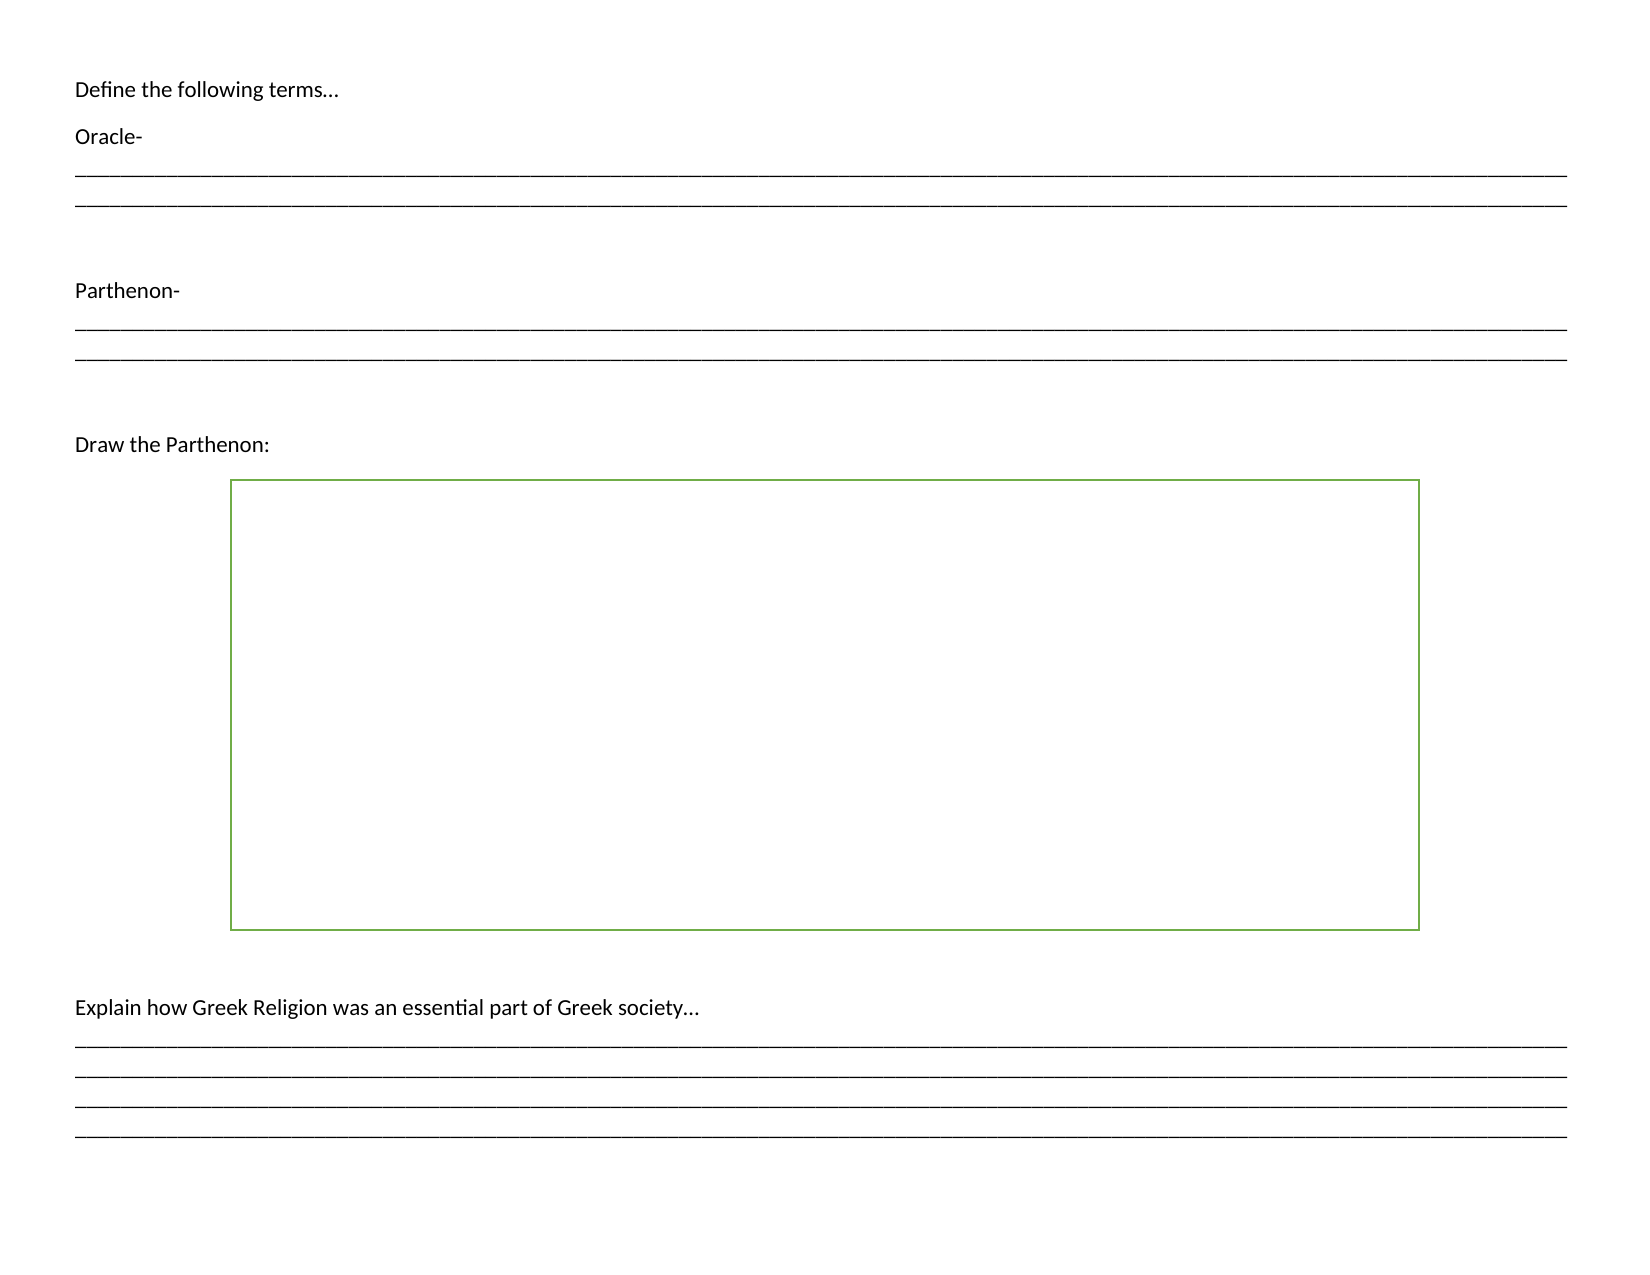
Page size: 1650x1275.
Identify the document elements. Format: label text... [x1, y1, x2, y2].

text Define the following terms… [75, 75, 1575, 103]
text Draw the Parthenon: [75, 430, 1575, 458]
text Explain how Greek Religion was an essential part of Greek society… ____________________________________________________________________________________________________________________________________________________________________________________________________________________________________________________________________________________________________________________________________________________________________________________________________________________________________________________________________________________________________________________________________________ [75, 993, 1575, 1142]
text Parthenon- ______________________________________________________________________________________________________________________________________________________________________________________________________________________________________________________________________ [75, 276, 1575, 364]
text Oracle- ______________________________________________________________________________________________________________________________________________________________________________________________________________________________________________________________________ [75, 122, 1575, 210]
